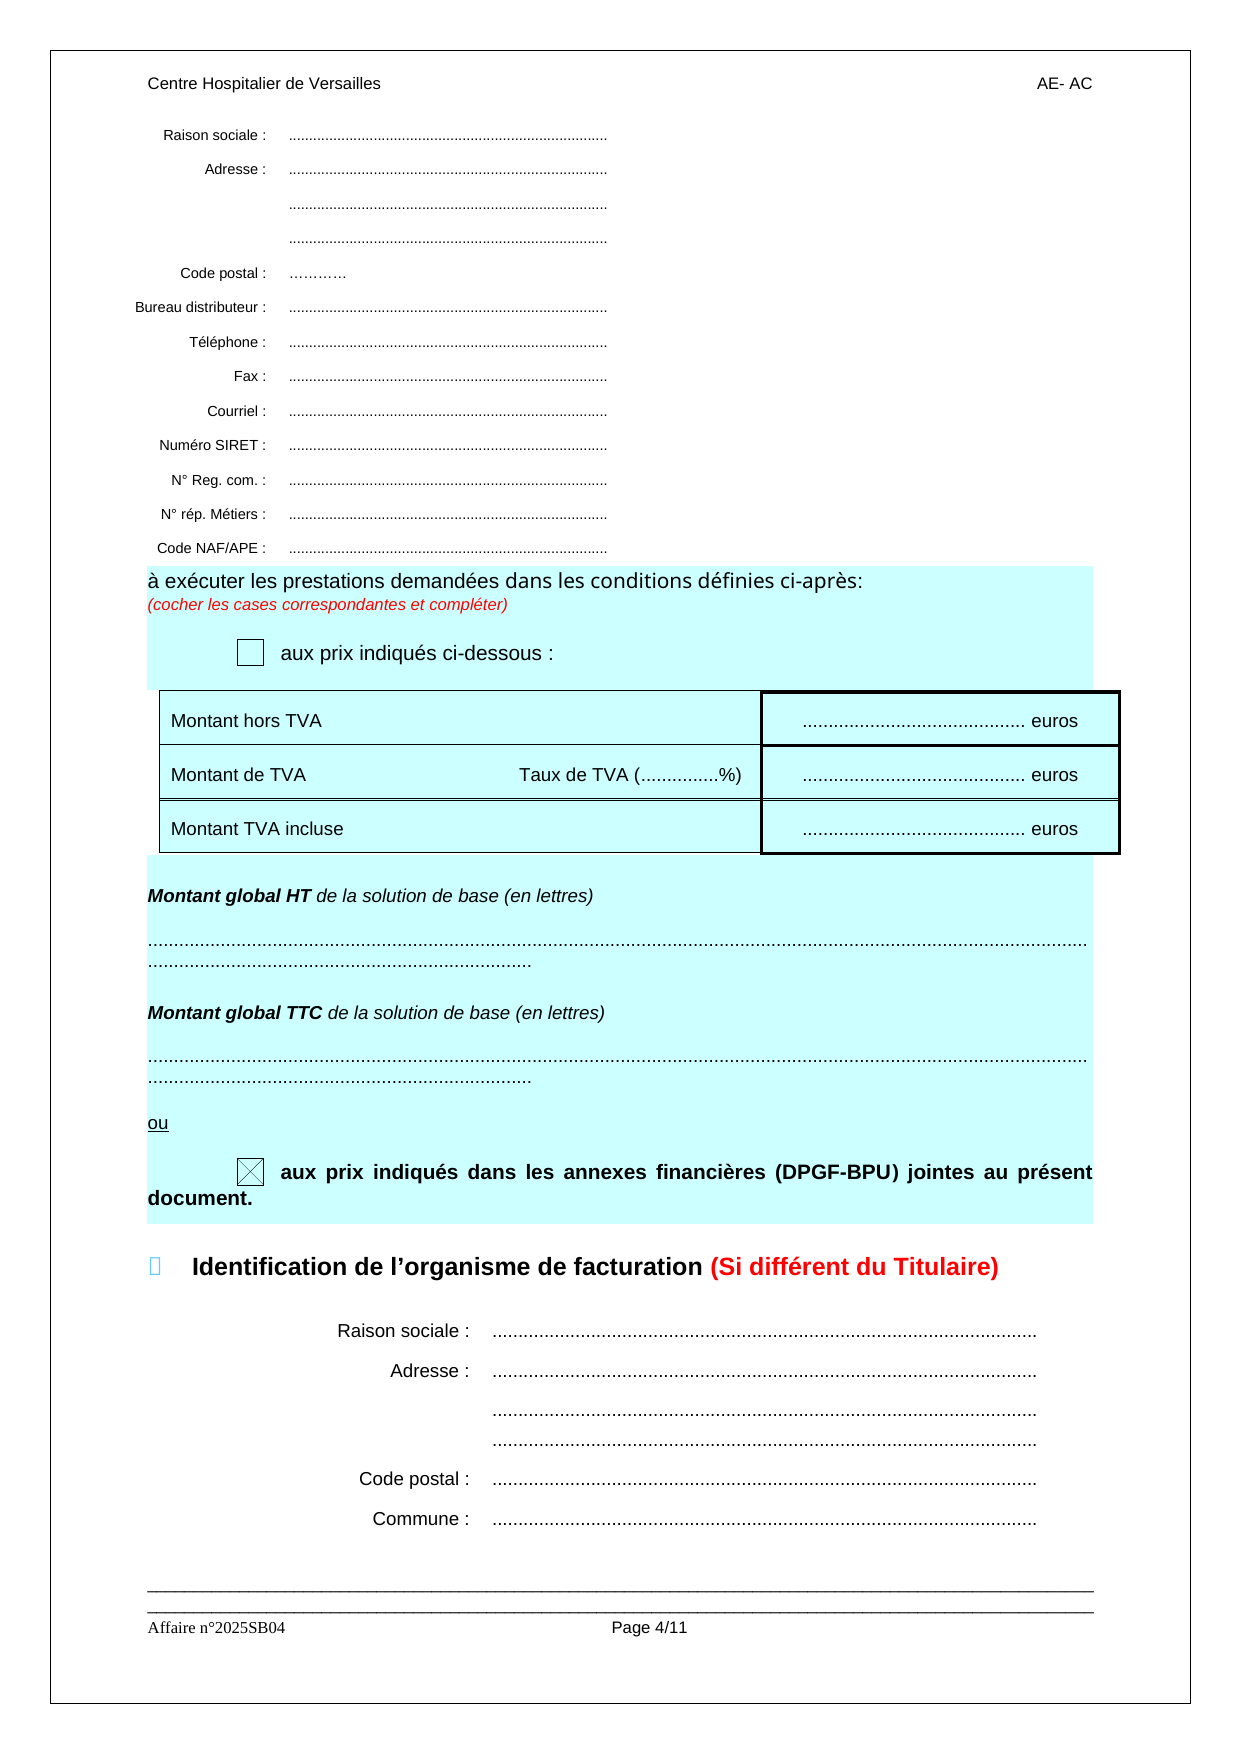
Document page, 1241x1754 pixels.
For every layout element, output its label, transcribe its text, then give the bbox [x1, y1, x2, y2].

text ............................................................................................................................................................................................................................................................... [147, 1023, 1093, 1088]
table_cell Code NAF/APE : [116, 532, 277, 565]
table_cell ......................................................................................................... ......................................................................................................... [481, 1391, 1050, 1459]
table_cell Courriel : [116, 394, 277, 427]
table_cell Code postal : [160, 1460, 480, 1498]
table_cell Code postal : [116, 256, 277, 289]
table_cell ........................................... euros [763, 747, 1118, 798]
table_cell ............................................................................... [278, 187, 661, 221]
table_cell ............................................................................... [278, 291, 661, 324]
text Montant global TTC de la solution de base (en lettres) [147, 1002, 1093, 1023]
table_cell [481, 1499, 1050, 1537]
text ............................................................................................................................................................................................................................................................... [147, 907, 1093, 971]
table_cell Bureau distributeur : [116, 291, 277, 324]
text (cocher les cases correspondantes et compléter) [147, 595, 1093, 614]
table_cell ………… [278, 256, 661, 289]
text à exécuter les prestations demandées dans les conditions définies ci-après: [147, 566, 1093, 595]
text aux prix indiqués ci-dessous : [147, 638, 1093, 666]
table_cell ............................................................................... [278, 532, 661, 565]
table_cell N° rép. Métiers : [116, 498, 277, 531]
table_cell Adresse : [160, 1351, 480, 1459]
table_cell Fax : [116, 360, 277, 393]
table_cell Montant TVA incluse [160, 801, 760, 852]
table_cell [481, 1460, 1050, 1498]
table_cell Téléphone : [116, 325, 277, 358]
table_cell ........................................... euros [763, 801, 1118, 852]
table_cell Commune : [160, 1499, 480, 1537]
table_header Raison sociale : [160, 1312, 480, 1350]
table_cell Montant de TVA Taux de TVA (...............%) [160, 745, 760, 798]
table_header ......................................................................................................... [481, 1312, 1050, 1350]
table_cell N° Reg. com. : [116, 463, 277, 496]
table_cell ............................................................................... [278, 498, 661, 531]
table_cell ............................................................................... [278, 360, 661, 393]
table_cell ............................................................................... [278, 325, 661, 358]
text aux prix indiqués dans les annexes financières (DPGF-BPU) jointes au présent document. [147, 1157, 1093, 1210]
table_header Raison sociale : [116, 118, 277, 152]
table_cell ............................................................................... [278, 153, 661, 186]
table_header ............................................................................... [278, 118, 661, 152]
text ou [147, 1112, 1093, 1133]
table_cell Numéro SIRET : [116, 429, 277, 462]
text  Identification de l’organisme de facturation (Si différent du Titulaire) [147, 1248, 1093, 1282]
table_cell Adresse : [116, 153, 277, 255]
table_header ........................................... euros [763, 694, 1118, 744]
text Montant global HT de la solution de base (en lettres) [147, 885, 1093, 907]
table_cell ............................................................................... [278, 429, 661, 462]
table_cell ......................................................................................................... [481, 1351, 1050, 1389]
table_cell ............................................................................... [278, 394, 661, 427]
table_header Montant hors TVA [160, 691, 760, 744]
table_cell ............................................................................... [278, 222, 661, 255]
table_cell ............................................................................... [278, 463, 661, 496]
